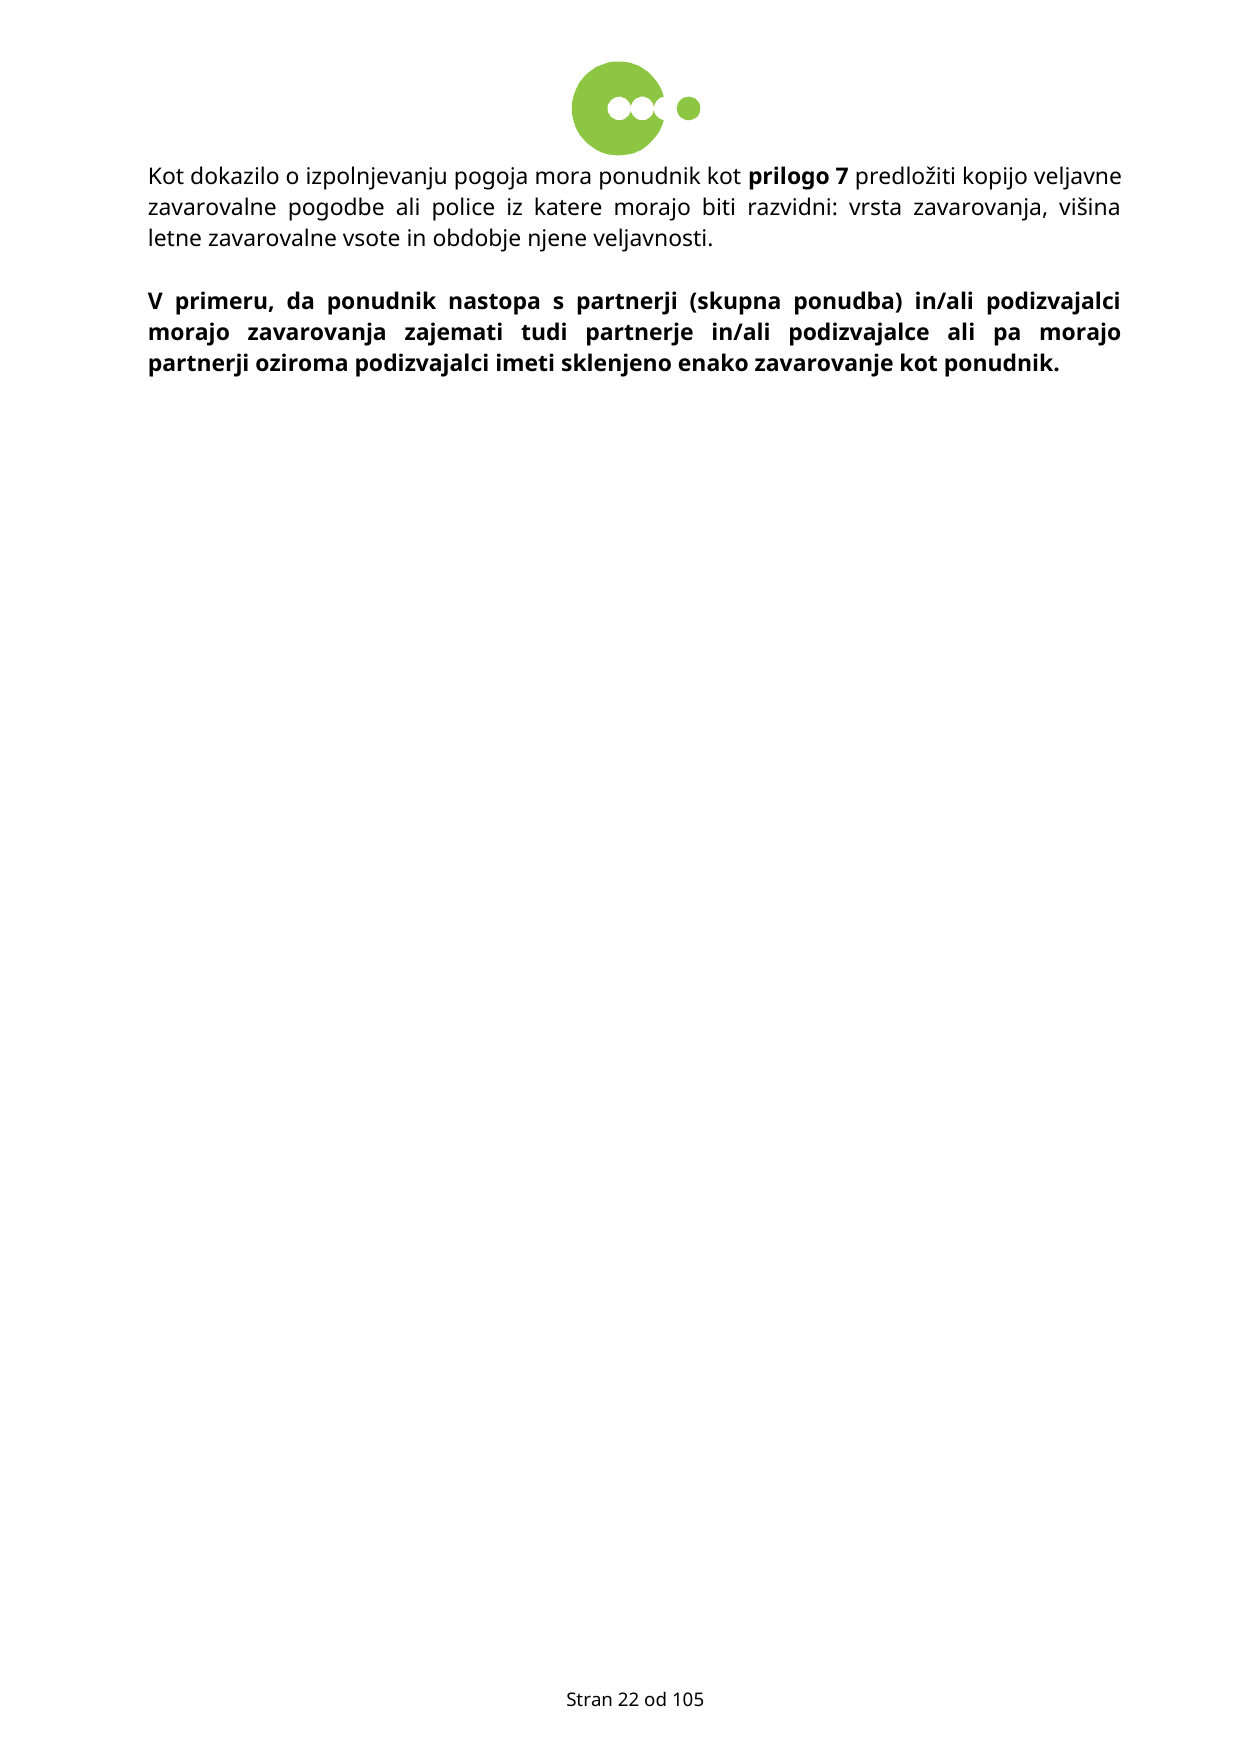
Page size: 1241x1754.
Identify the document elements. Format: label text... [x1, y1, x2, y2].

text V primeru, da ponudnik nastopa s partnerji (skupna ponudba) in/ali podizvajalci morajo zavarovanja zajemati tudi partnerje in/ali podizvajalce ali pa morajo partnerji oziroma podizvajalci imeti sklenjeno enako zavarovanje kot ponudnik. [148, 285, 1122, 378]
text Kot dokazilo o izpolnjevanju pogoja mora ponudnik kot prilogo 7 predložiti kopijo veljavne zavarovalne pogodbe ali police iz katere morajo biti razvidni: vrsta zavarovanja, višina letne zavarovalne vsote in obdobje njene veljavnosti. [148, 160, 1122, 253]
